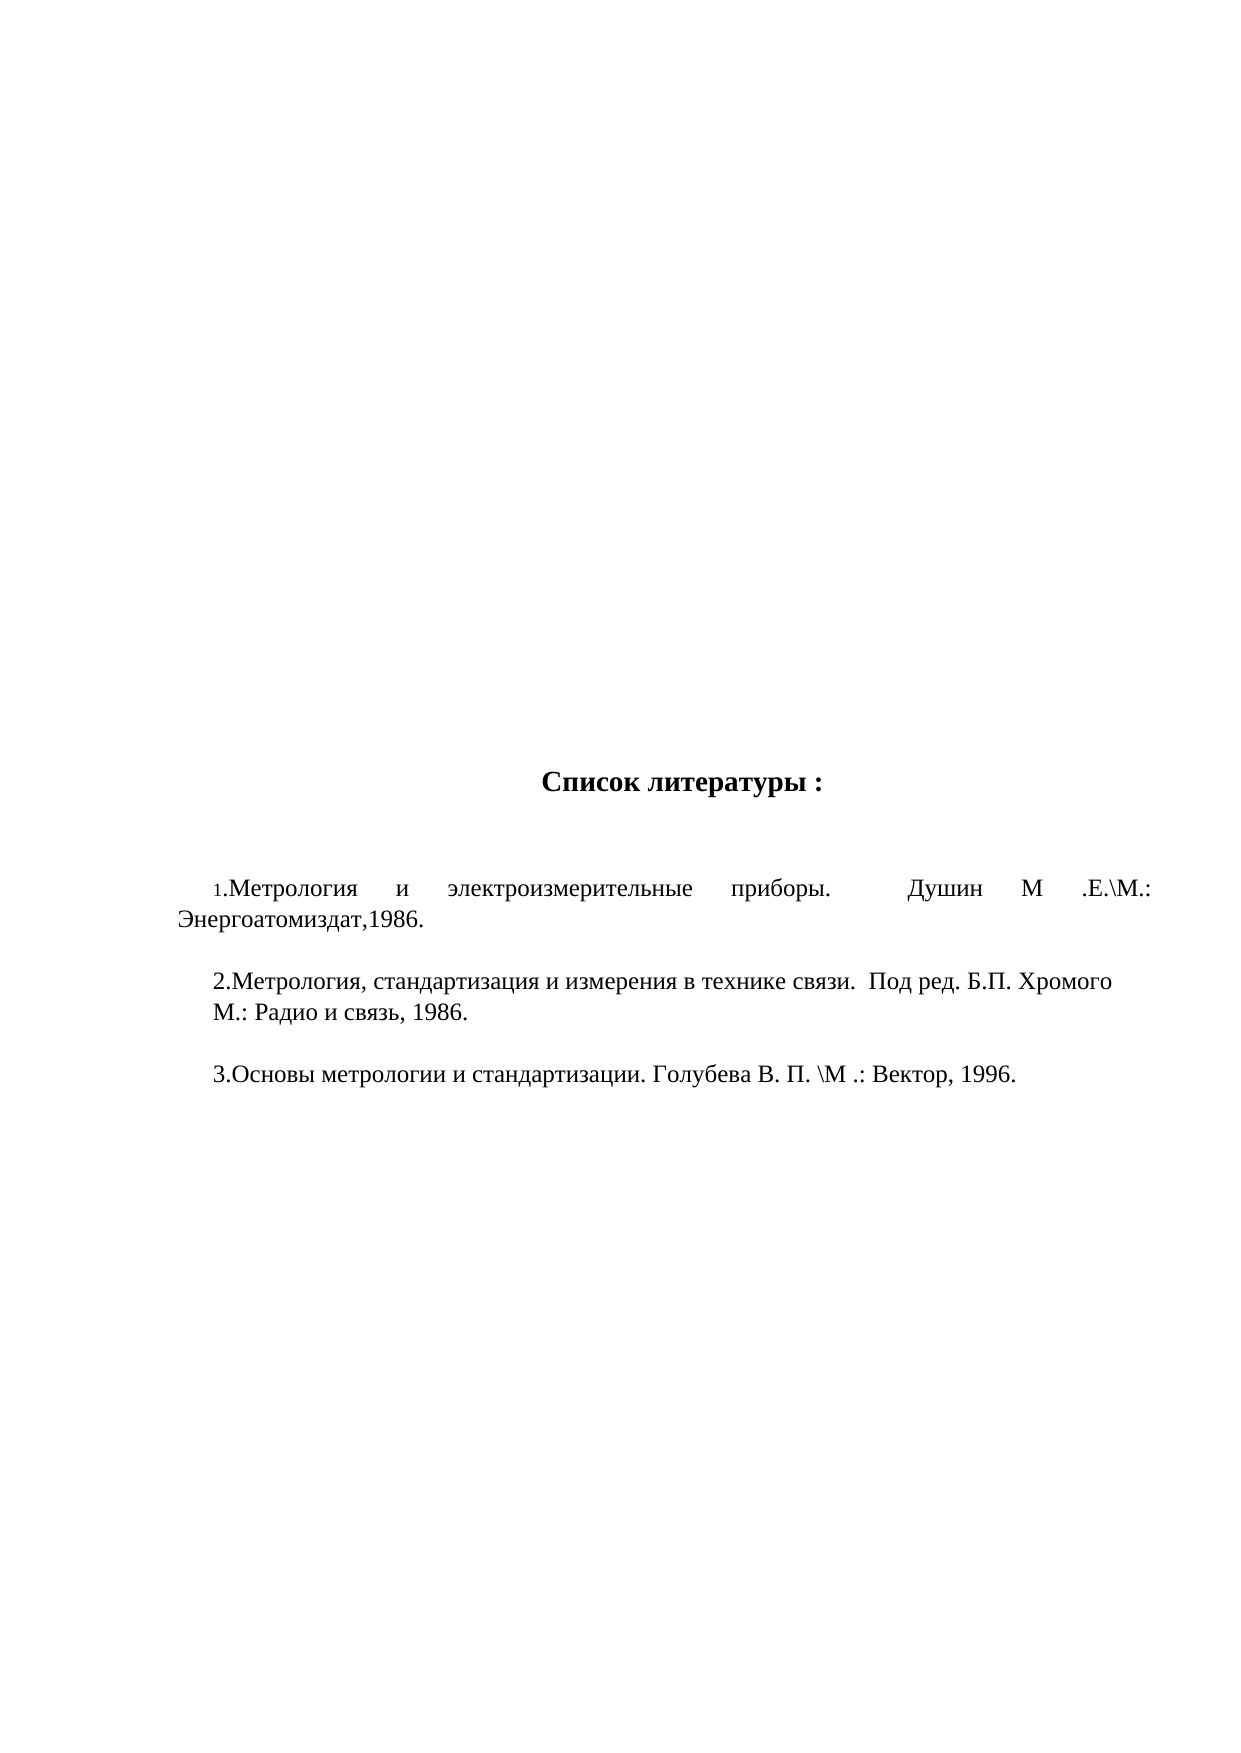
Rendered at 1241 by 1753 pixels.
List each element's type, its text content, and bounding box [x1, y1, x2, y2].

text 1.Метрология и электроизмерительные приборы. Душин М .Е.\М.: Энергоатомиздат,1986. [177, 873, 1152, 933]
text Список литературы : [177, 764, 1152, 798]
text 2.Метрология, стандартизация и измерения в технике связи. Под ред. Б.П. Хромого [177, 966, 1152, 995]
text М.: Радио и связь, 1986. [177, 997, 1152, 1026]
text 3.Основы метрологии и стандартизации. Голубева В. П. \М .: Вектор, 1996. [177, 1059, 1152, 1088]
